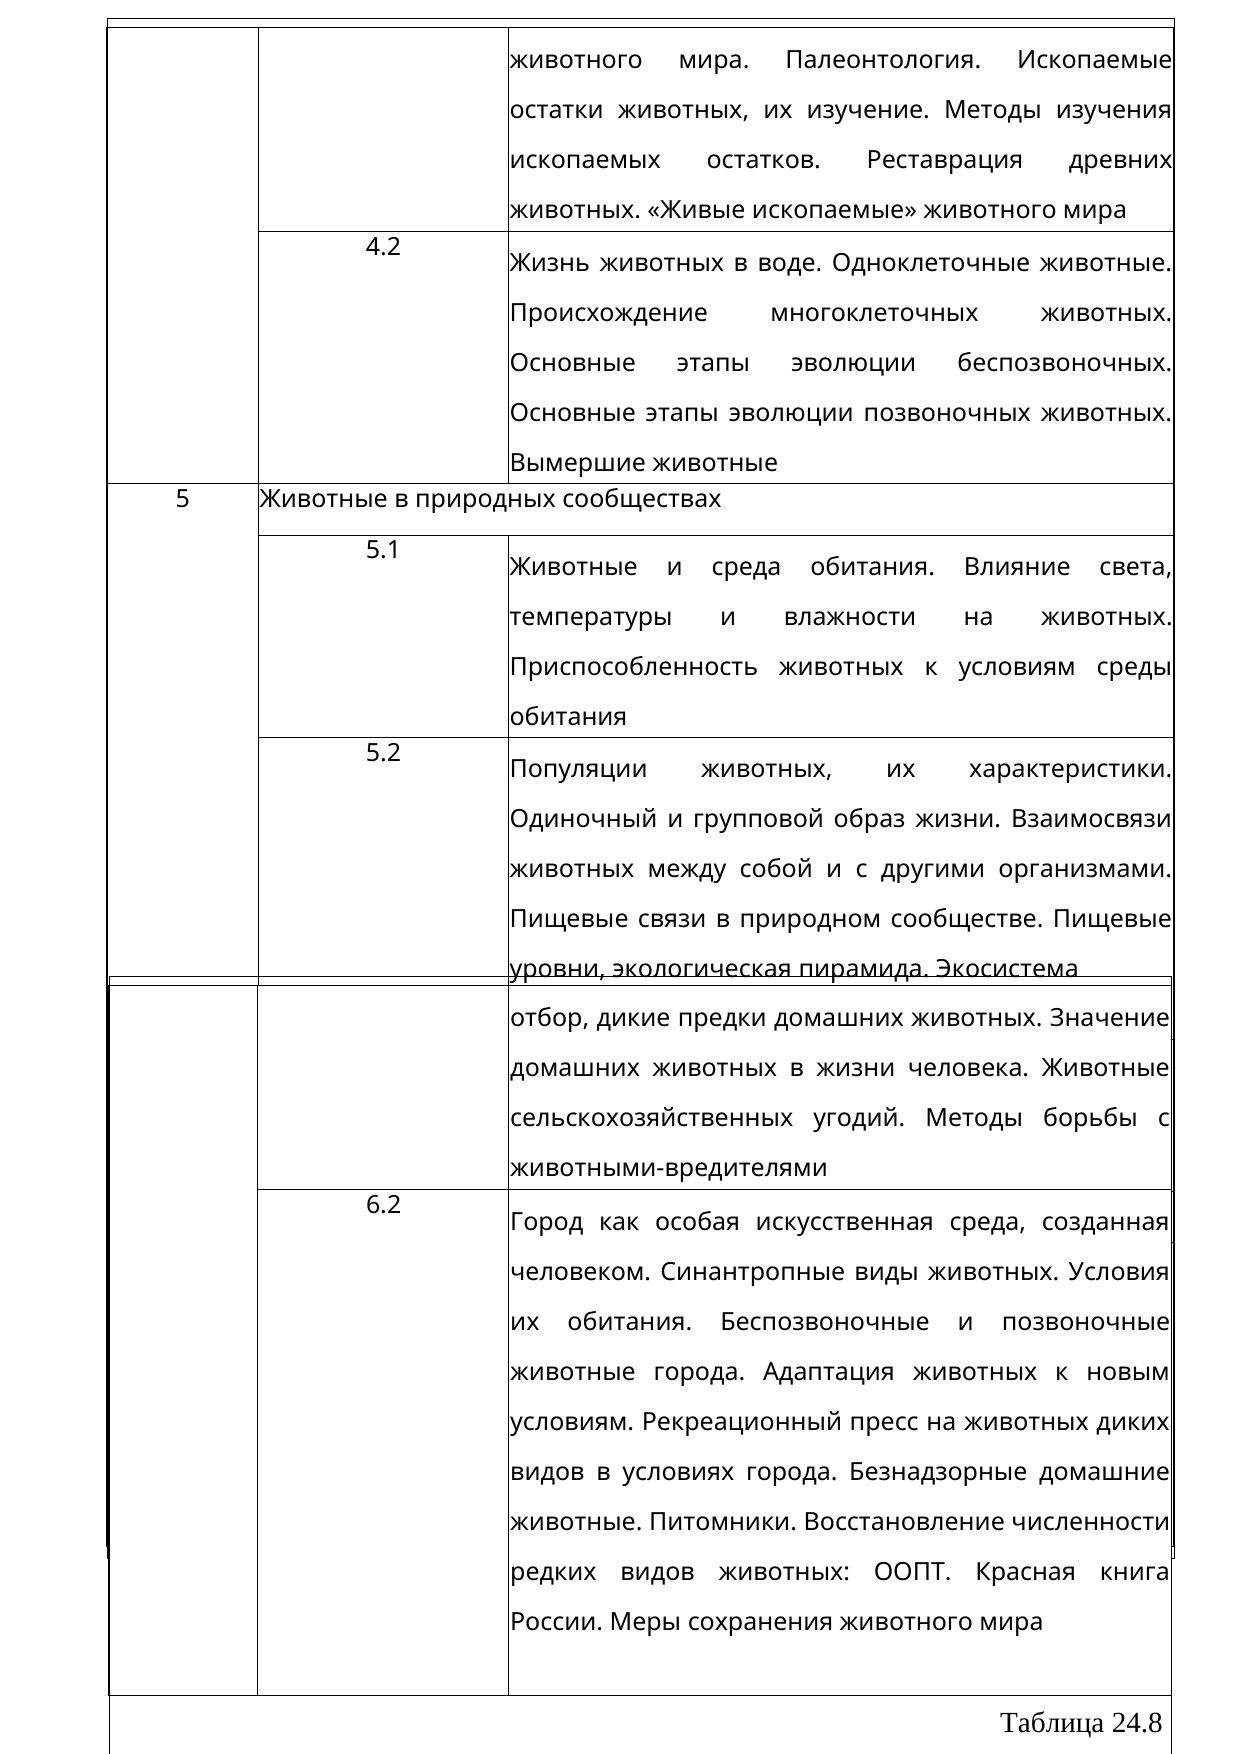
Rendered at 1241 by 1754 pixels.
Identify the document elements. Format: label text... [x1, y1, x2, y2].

text Таблица 24.8 [118, 1696, 1162, 1742]
table_header [258, 986, 508, 1189]
table_cell Животные и среда обитания. Влияние света, температуры и влажности на животных. Приспособленность животных к условиям среды обитания [509, 536, 1173, 737]
table_header [110, 986, 257, 1695]
table_header [259, 28, 508, 231]
table_cell 4.2 [259, 232, 508, 483]
table_cell Жизнь животных в воде. Одноклеточные животные. Происхождение многоклеточных животных. Основные этапы эволюции беспозвоночных. Основные этапы эволюции позвоночных животных. Вымершие животные [509, 232, 1173, 483]
table_cell Город как особая искусственная среда, созданная человеком. Синантропные виды животных. Условия их обитания. Беспозвоночные и позвоночные животные города. Адаптация животных к новым условиям. Рекреационный пресс на животных диких видов в условиях города. Безнадзорные домашние животные. Питомники. Восстановление численности редких видов животных: ООПТ. Красная книга России. Меры сохранения животного мира [509, 1190, 1171, 1695]
table_cell 5.1 [259, 536, 508, 737]
table_cell 5.2 [259, 738, 508, 976]
table_header отбор, дикие предки домашних животных. Значение домашних животных в жизни человека. Животные сельскохозяйственных угодий. Методы борьбы с животными-вредителями [509, 986, 1171, 1189]
table_cell 6.2 [258, 1190, 508, 1695]
table_header животного мира. Палеонтология. Ископаемые остатки животных, их изучение. Методы изучения ископаемых остатков. Реставрация древних животных. «Живые ископаемые» животного мира [509, 28, 1173, 231]
table_cell 5 [108, 484, 258, 976]
table_header [108, 28, 258, 483]
table_cell Животные в природных сообществах [259, 484, 1173, 534]
table_cell Популяции животных, их характеристики. Одиночный и групповой образ жизни. Взаимосвязи животных между собой и с другими организмами. Пищевые связи в природном сообществе. Пищевые уровни, экологическая пирамида. Экосистема [509, 738, 1173, 1039]
